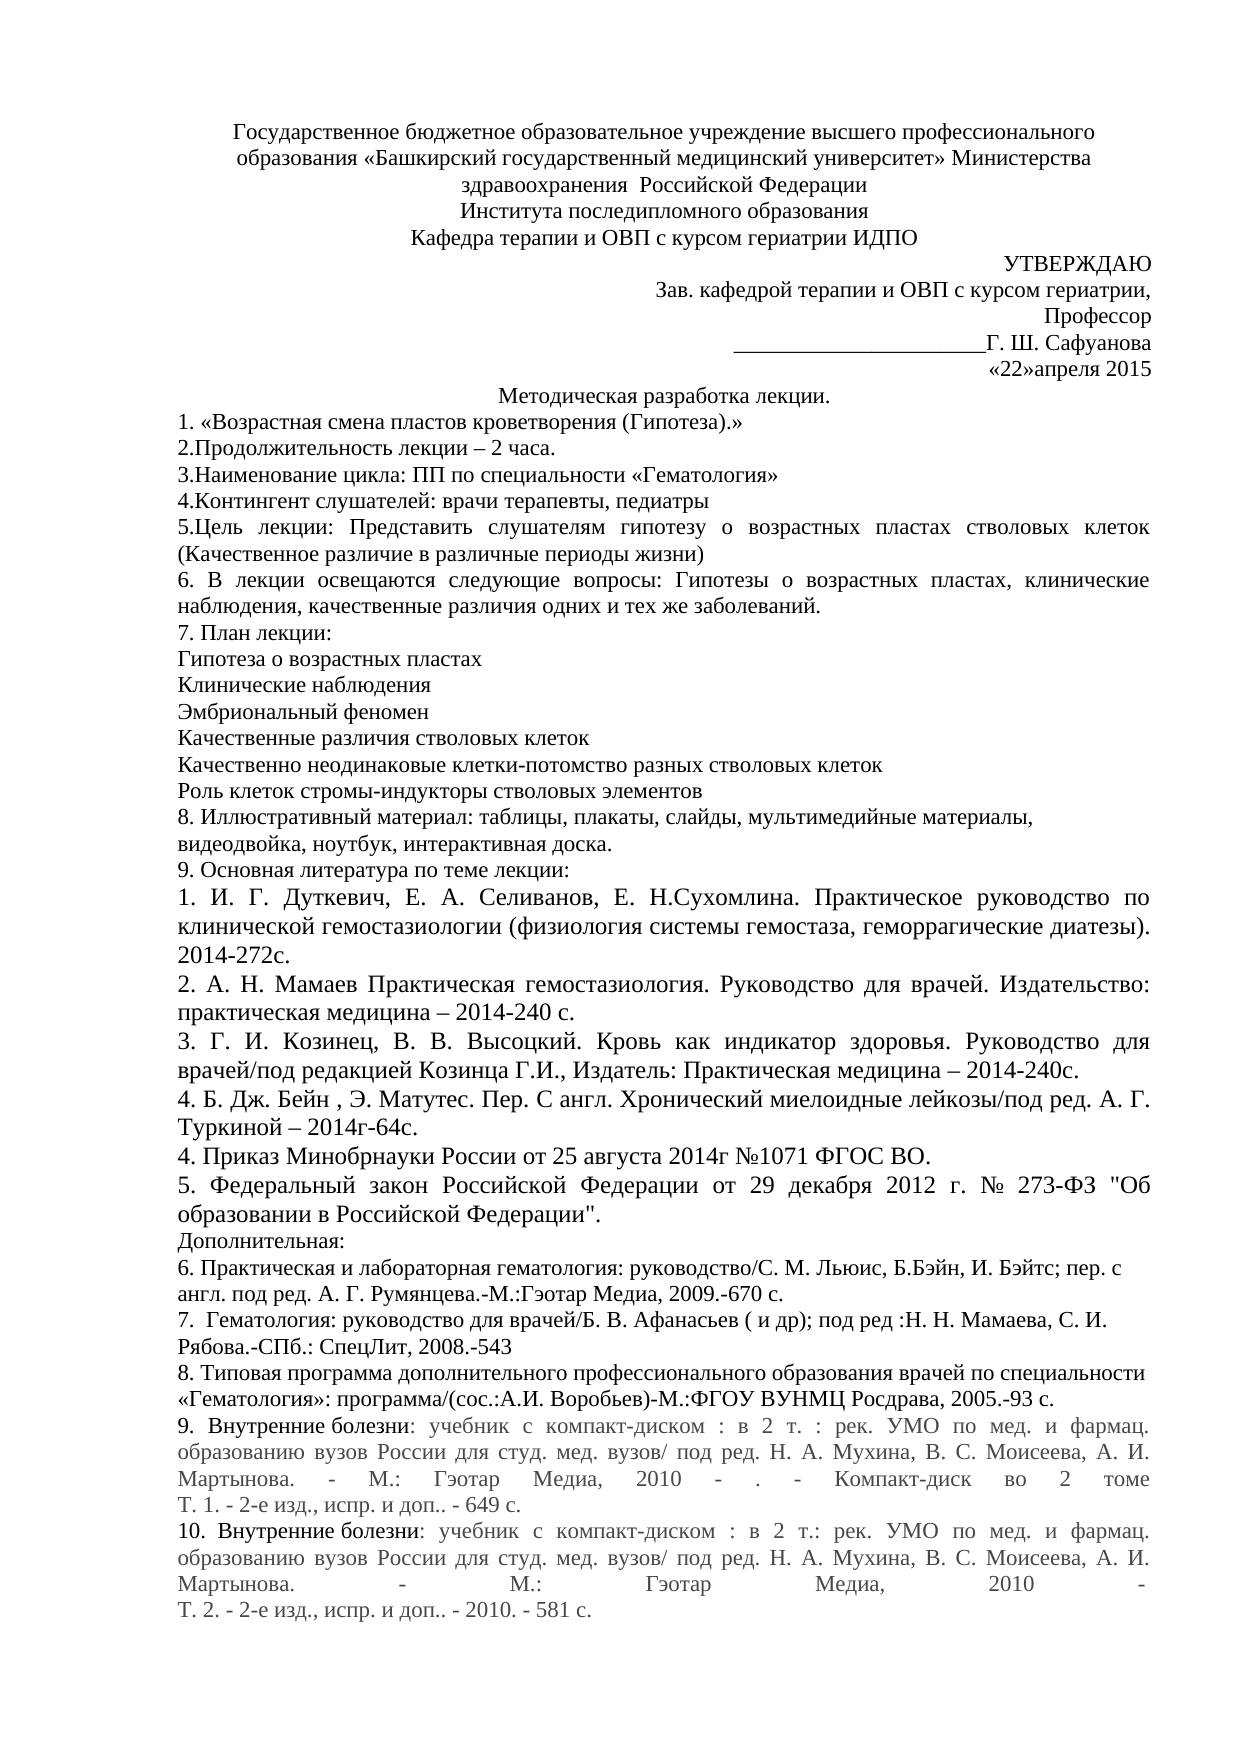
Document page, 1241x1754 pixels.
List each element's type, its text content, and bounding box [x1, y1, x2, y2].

text 5. Федеральный закон Российской Федерации от 29 декабря 2012 г. № 273-ФЗ "Об образовании в Российской Федерации". [177, 1170, 1152, 1227]
text 4.Контингент слушателей: врачи терапевты, педиатры [177, 487, 1152, 513]
text ______________________Г. Ш. Сафуанова [177, 329, 1152, 355]
text 7. Гематология: руководство для врачей/Б. В. Афанасьев ( и др); под ред :Н. Н. Мамаева, С. И. Рябова.-СПб.: СпецЛит, 2008.-543 [512, 1306, 1152, 1359]
text Эмбриональный феномен [177, 698, 1152, 724]
text Клинические наблюдения [177, 672, 1152, 698]
text Методическая разработка лекции. [177, 382, 1152, 408]
text Качественные различия стволовых клеток [177, 724, 1152, 751]
text 5.Цель лекции: Представить слушателям гипотезу о возрастных пластах стволовых клеток (Качественное различие в различные периоды жизни) [177, 513, 1152, 566]
text 1. И. Г. Дуткевич, Е. А. Селиванов, Е. Н.Сухомлина. Практическое руководство по клинической гемостазиологии (физиология системы гемостаза, геморрагические диатезы). 2014-272с. [177, 882, 1152, 969]
text УТВЕРЖДАЮ [177, 250, 1152, 276]
text 2.Продолжительность лекции – 2 часа. [177, 434, 1152, 461]
text Качественно неодинаковые клетки-потомство разных стволовых клеток [177, 751, 1152, 777]
text 4. Б. Дж. Бейн , Э. Матутес. Пер. С англ. Хронический миелоидные лейкозы/под ред. А. Г. Туркиной – 2014г-64с. [177, 1084, 1152, 1141]
text 9. Основная литература по теме лекции: [177, 856, 1152, 882]
text Кафедра терапии и ОВП с курсом гериатрии ИДПО [177, 223, 1152, 250]
text 8. Иллюстративный материал: таблицы, плакаты, слайды, мультимедийные материалы, видеодвойка, ноутбук, интерактивная доска. [177, 803, 1152, 856]
text Института последипломного образования [177, 197, 1152, 223]
text «22»апреля 2015 [177, 355, 1152, 382]
text 6. Практическая и лабораторная гематология: руководство/С. М. Льюис, Б.Бэйн, И. Бэйтс; пер. с англ. под ред. А. Г. Румянцева.-М.:Гэотар Медиа, 2009.-670 с. [784, 1254, 1152, 1306]
text 4. Приказ Минобрнауки России от 25 августа 2014г №1071 ФГОС ВО. [177, 1141, 1152, 1170]
text 1. «Возрастная смена пластов кроветворения (Гипотеза).» [177, 408, 1152, 434]
text 9. Внутренние болезни: учебник с компакт-диском : в 2 т. : рек. УМО по мед. и фармац. образованию вузов России для студ. мед. вузов/ под ред. Н. А. Мухина, В. С. Моисеева, А. И. Мартынова. - М.: Гэотар Медиа, 2010 - . - Компакт-диск во 2 томе Т. 1. - 2-е изд., испр. и доп.. - 649 с. [177, 1412, 1152, 1517]
text 6. В лекции освещаются следующие вопросы: Гипотезы о возрастных пластах, клинические наблюдения, качественные различия одних и тех же заболеваний. [177, 566, 1152, 619]
text 3. Г. И. Козинец, В. В. Высоцкий. Кровь как индикатор здоровья. Руководство для врачей/под редакцией Козинца Г.И., Издатель: Практическая медицина – 2014-240с. [177, 1026, 1152, 1084]
text 10. Внутренние болезни: учебник с компакт-диском : в 2 т.: рек. УМО по мед. и фармац. образованию вузов России для студ. мед. вузов/ под ред. Н. А. Мухина, В. С. Моисеева, А. И. Мартынова. - М.: Гэотар Медиа, 2010 - Т. 2. - 2-е изд., испр. и доп.. - 2010. - 581 с. [177, 1517, 1152, 1623]
text 7. План лекции: [177, 619, 1152, 645]
text Роль клеток стромы-индукторы стволовых элементов [177, 777, 1152, 803]
text Государственное бюджетное образовательное учреждение высшего профессионального образования «Башкирский государственный медицинский университет» Министерства здравоохранения Российской Федерации [177, 118, 1152, 197]
text Зав. кафедрой терапии и ОВП с курсом гериатрии, [177, 276, 1152, 303]
text Дополнительная: [177, 1227, 1152, 1254]
text Профессор [177, 303, 1152, 329]
text 3.Наименование цикла: ПП по специальности «Гематология» [177, 461, 1152, 487]
text Гипотеза о возрастных пластах [177, 645, 1152, 672]
text 2. А. Н. Мамаев Практическая гемостазиология. Руководство для врачей. Издательство: практическая медицина – 2014-240 с. [177, 969, 1152, 1026]
